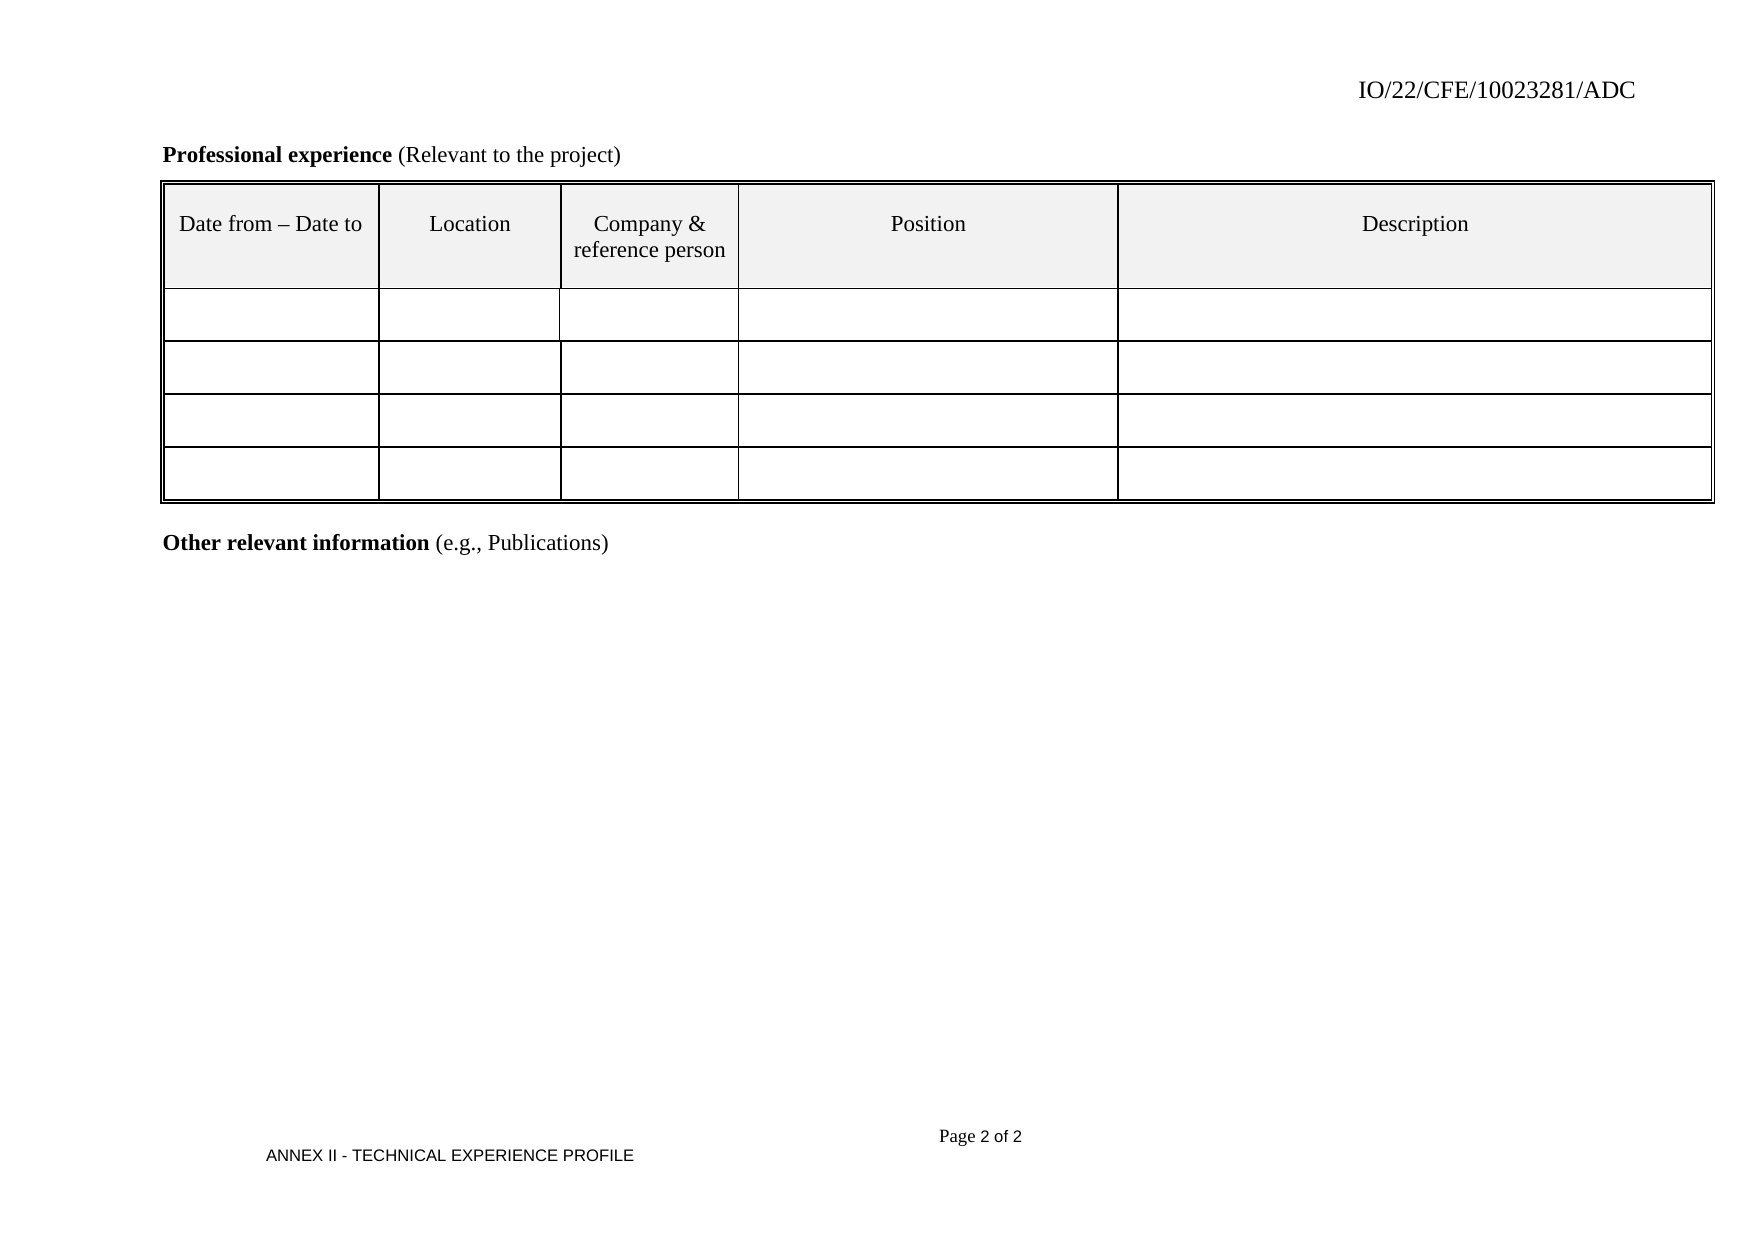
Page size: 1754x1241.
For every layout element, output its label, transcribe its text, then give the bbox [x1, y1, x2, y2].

table_cell [380, 395, 560, 446]
table_cell [560, 289, 738, 340]
table_cell [739, 448, 1117, 499]
table_cell [562, 342, 738, 393]
table_cell [1119, 342, 1711, 393]
table_cell [562, 395, 738, 446]
table_cell [380, 448, 560, 499]
table_header Description [1119, 185, 1711, 287]
table_cell [165, 342, 378, 393]
table_cell [1119, 448, 1711, 499]
table_cell [739, 289, 1117, 340]
table_cell [562, 448, 738, 499]
table_cell [165, 289, 378, 340]
table_cell [739, 395, 1117, 446]
text Other relevant information (e.g., Publications) [103, 529, 1636, 555]
table_cell [165, 448, 378, 499]
table_cell [165, 395, 378, 446]
table_header Location [380, 185, 560, 287]
table_header Date from – Date to [165, 185, 378, 287]
table_cell [1119, 395, 1711, 446]
table_cell [380, 289, 559, 340]
table_cell [380, 342, 560, 393]
text Professional experience (Relevant to the project) [103, 141, 1636, 168]
table_cell [739, 342, 1117, 393]
table_header Company & reference person [562, 185, 738, 287]
table_header Position [739, 185, 1117, 287]
table_cell [1119, 289, 1711, 340]
